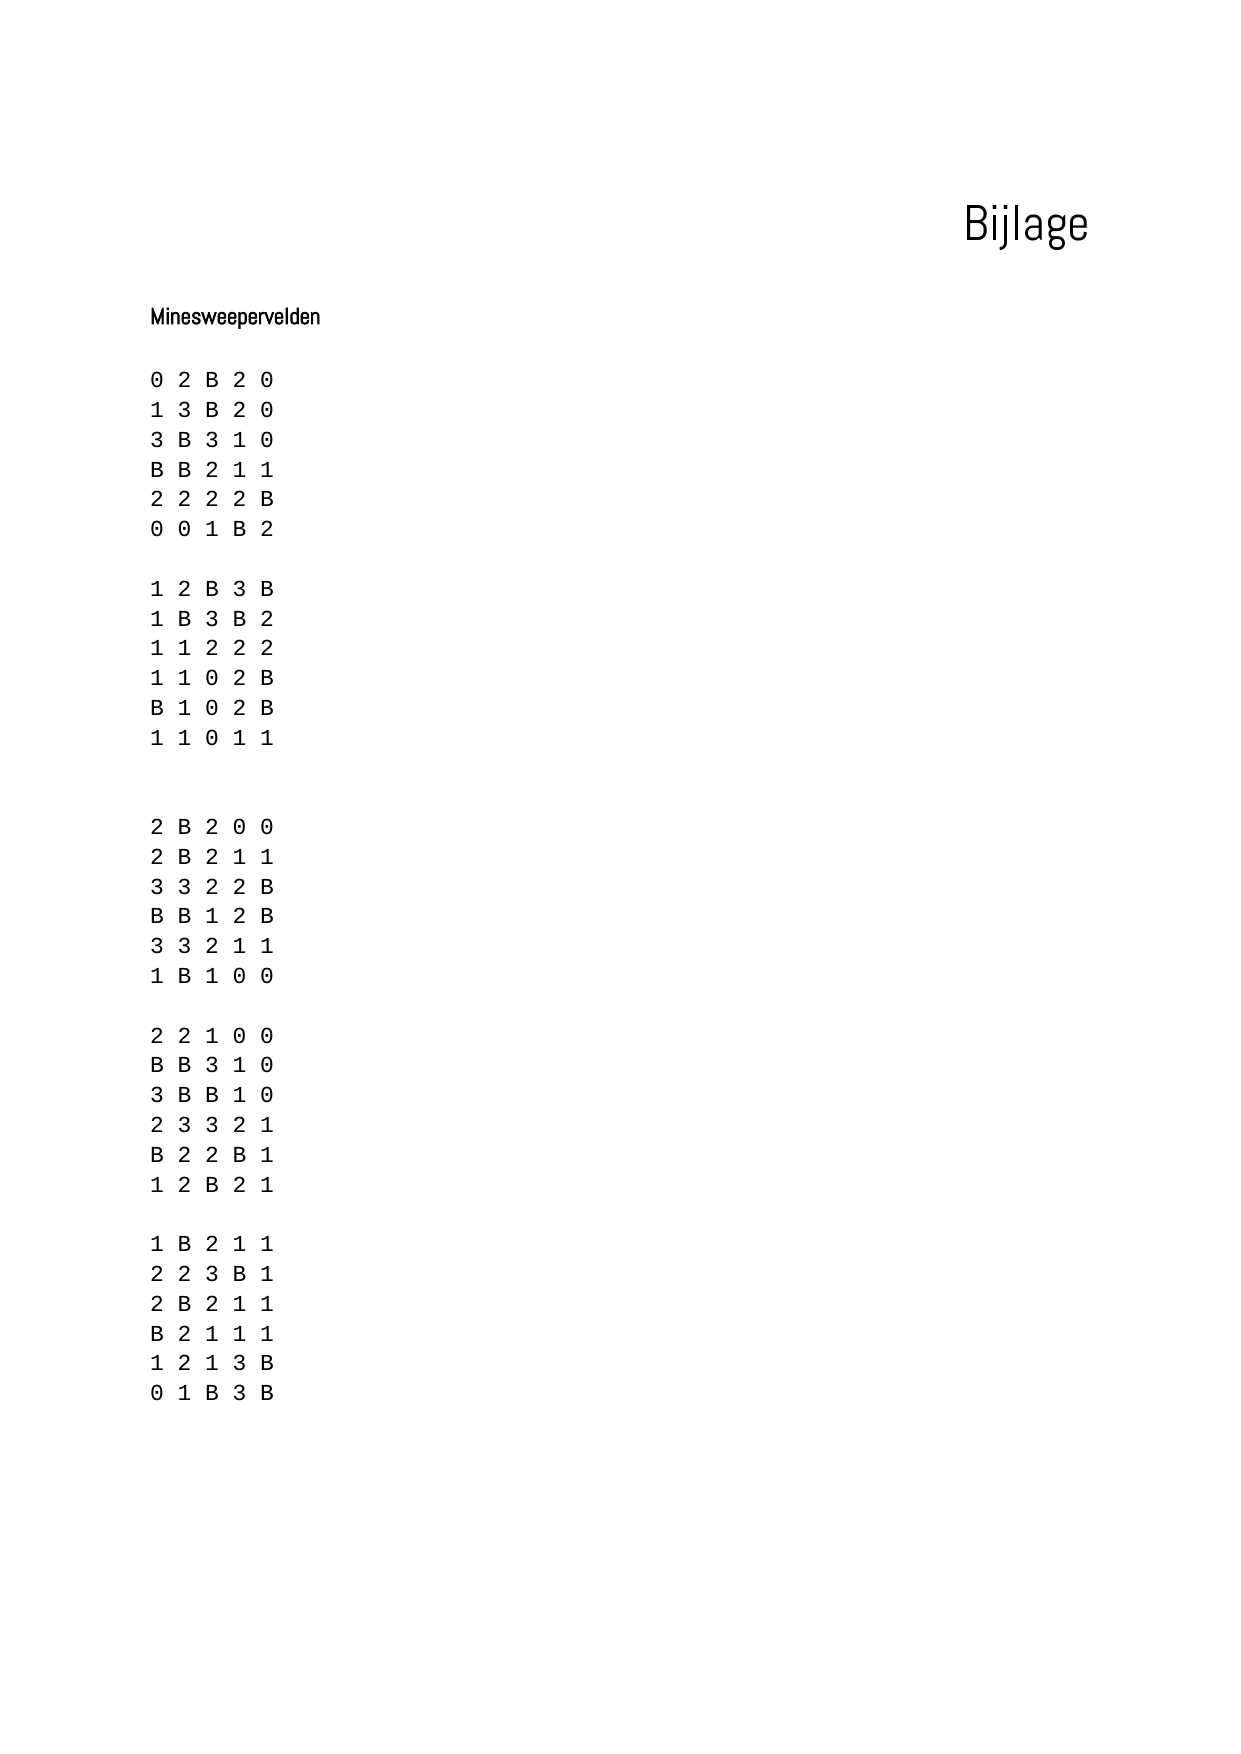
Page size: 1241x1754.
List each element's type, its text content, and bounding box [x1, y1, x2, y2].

text Minesweepervelden [150, 301, 1090, 331]
text 3 B B 1 0 [150, 1083, 1090, 1109]
text 1 B 1 0 0 [150, 964, 1090, 990]
text B 2 1 1 1 [150, 1322, 1090, 1348]
text 3 B 3 1 0 [150, 428, 1090, 454]
text 3 3 2 2 B [150, 875, 1090, 901]
subtitle Bijlage [150, 192, 1090, 255]
text 2 2 3 B 1 [150, 1262, 1090, 1288]
text B 2 2 B 1 [150, 1143, 1090, 1169]
text 1 1 0 1 1 [150, 726, 1090, 752]
text 0 2 B 2 0 [150, 368, 1090, 394]
text 1 2 1 3 B [150, 1352, 1090, 1378]
text 1 3 B 2 0 [150, 398, 1090, 424]
text B B 2 1 1 [150, 458, 1090, 484]
text B 1 0 2 B [150, 696, 1090, 722]
text 1 2 B 3 B [150, 577, 1090, 603]
text 1 1 0 2 B [150, 666, 1090, 692]
text B B 1 2 B [150, 905, 1090, 931]
text B B 3 1 0 [150, 1054, 1090, 1080]
text 2 3 3 2 1 [150, 1113, 1090, 1139]
text 2 2 2 2 B [150, 488, 1090, 514]
text 2 2 1 0 0 [150, 1024, 1090, 1050]
text 1 1 2 2 2 [150, 637, 1090, 663]
text 1 B 2 1 1 [150, 1232, 1090, 1258]
text 1 B 3 B 2 [150, 607, 1090, 633]
text 2 B 2 1 1 [150, 845, 1090, 871]
text 3 3 2 1 1 [150, 934, 1090, 961]
text 2 B 2 1 1 [150, 1292, 1090, 1318]
text 1 2 B 2 1 [150, 1173, 1090, 1199]
text 0 1 B 3 B [150, 1381, 1090, 1407]
text 2 B 2 0 0 [150, 815, 1090, 841]
text 0 0 1 B 2 [150, 517, 1090, 543]
